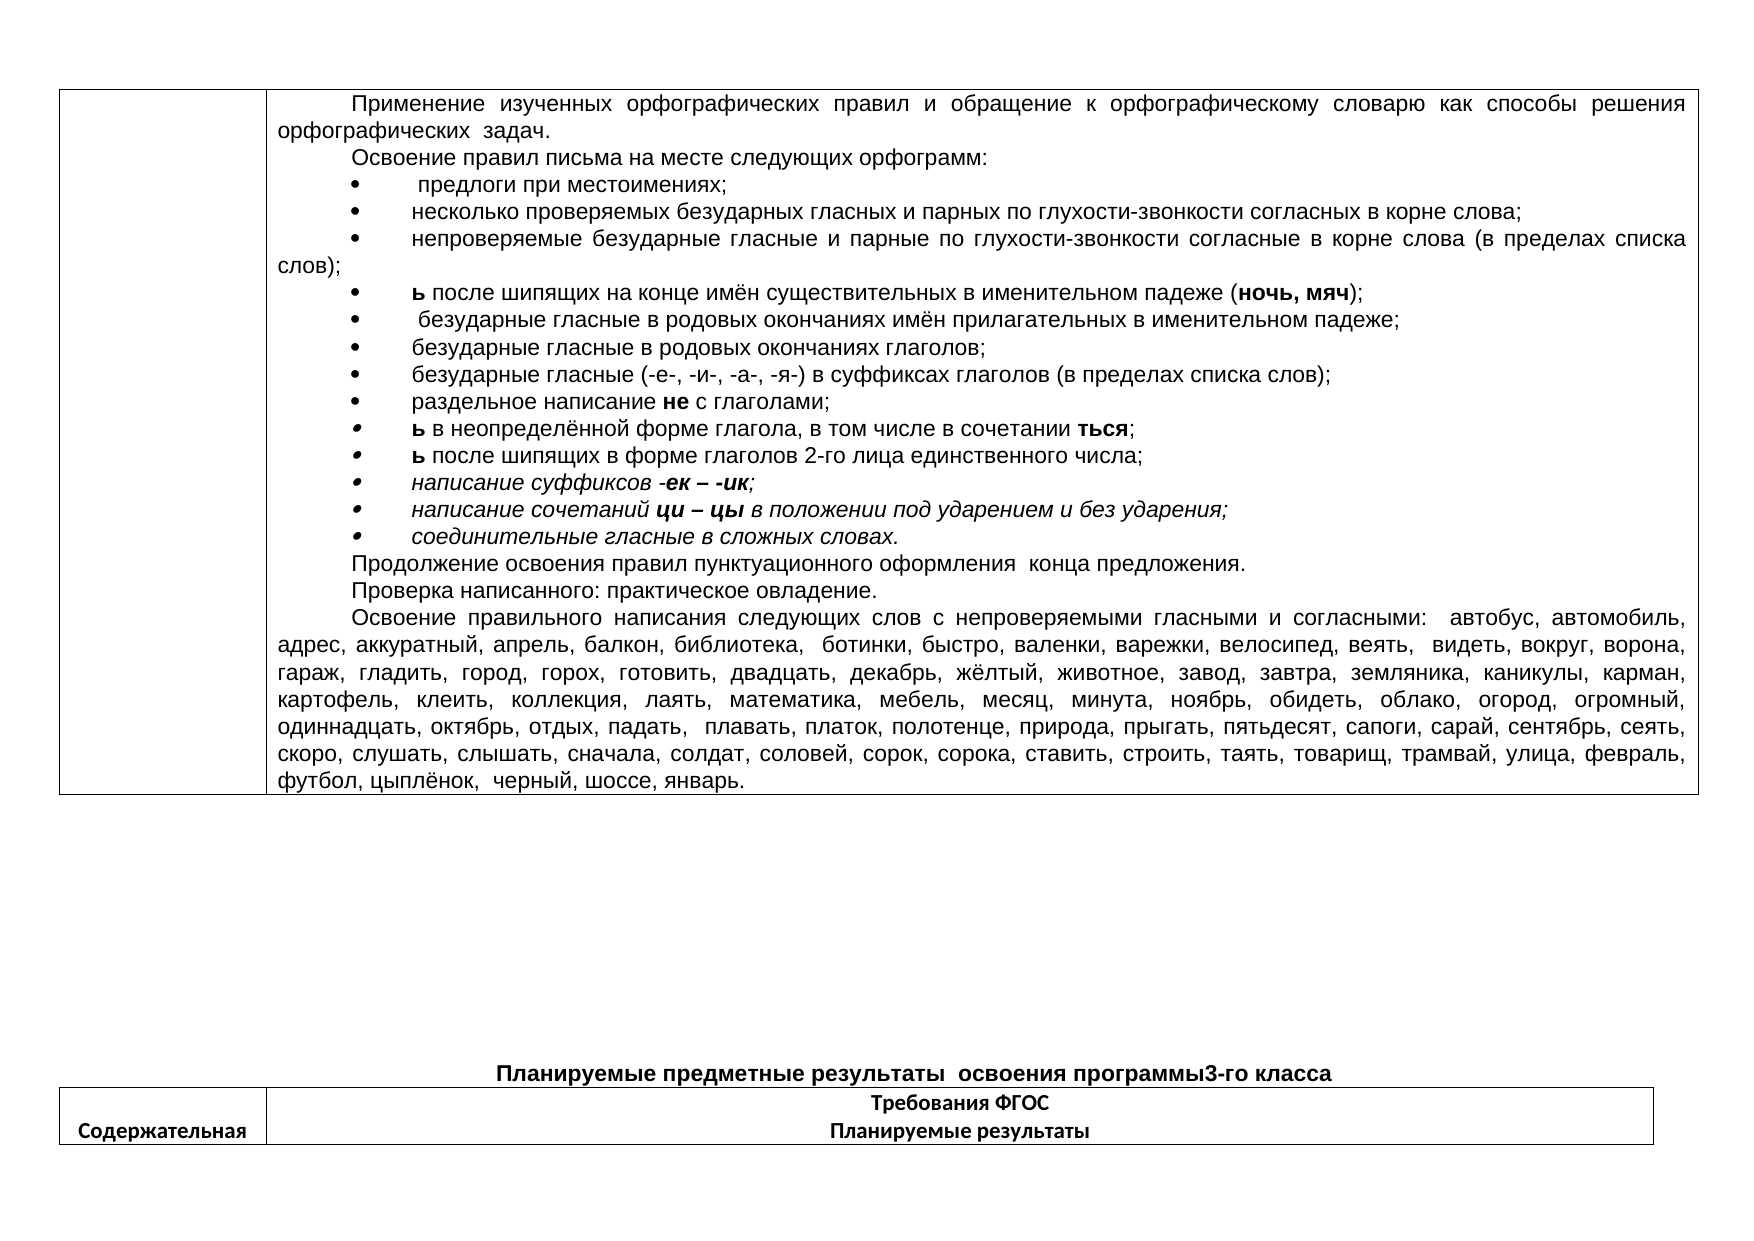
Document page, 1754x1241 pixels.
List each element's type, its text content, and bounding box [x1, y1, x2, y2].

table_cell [267, 90, 1698, 794]
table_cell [60, 90, 266, 794]
table_header Требования ФГОС Планируемые результаты [267, 1088, 1653, 1144]
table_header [60, 1088, 266, 1144]
text Планируемые предметные результаты освоения программы3-го класса [118, 1060, 1636, 1087]
